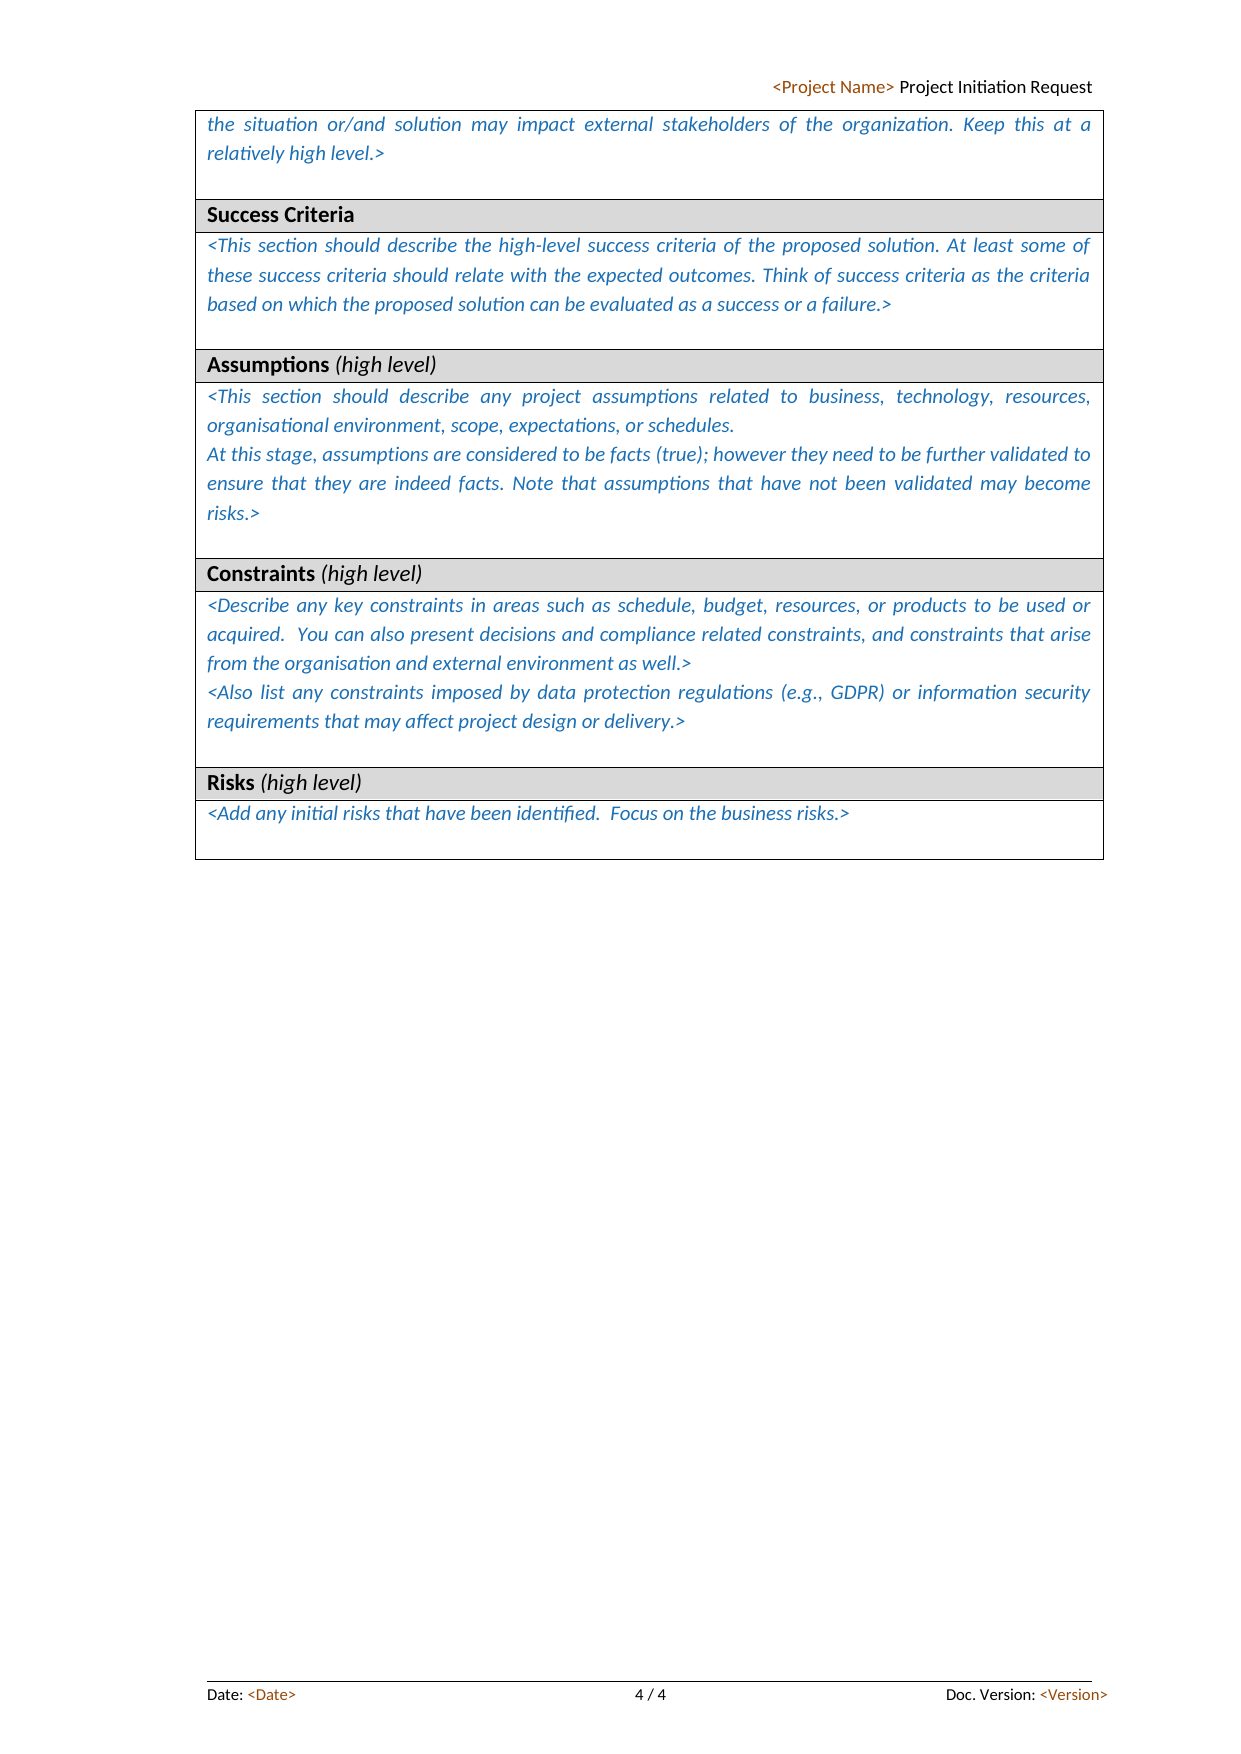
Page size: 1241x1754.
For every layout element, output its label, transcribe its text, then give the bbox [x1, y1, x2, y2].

table_cell Assumptions (high level) [196, 350, 1103, 382]
table_cell <This section should describe any project assumptions related to business, technology, resources, organisational environment, scope, expectations, or schedules. At this stage, assumptions are considered to be facts (true); however they need to be further validated to ensure that they are indeed facts. Note that assumptions that have not been validated may become risks.> [196, 383, 1103, 558]
table_cell <Add any initial risks that have been identified. Focus on the business risks.> [196, 801, 1103, 859]
table_cell <This section should describe the high-level success criteria of the proposed solution. At least some of these success criteria should relate with the expected outcomes. Think of success criteria as the criteria based on which the proposed solution can be evaluated as a success or a failure.> [196, 233, 1103, 349]
table_cell <Describe any key constraints in areas such as schedule, budget, resources, or products to be used or acquired. You can also present decisions and compliance related constraints, and constraints that arise from the organisation and external environment as well.> <Also list any constraints imposed by data protection regulations (e.g., GDPR) or information security requirements that may affect project design or delivery.> [196, 592, 1103, 767]
table_cell Risks (high level) [196, 768, 1103, 799]
table_cell Constraints (high level) [196, 559, 1103, 591]
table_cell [196, 111, 1103, 199]
table_cell Success Criteria [196, 200, 1103, 232]
